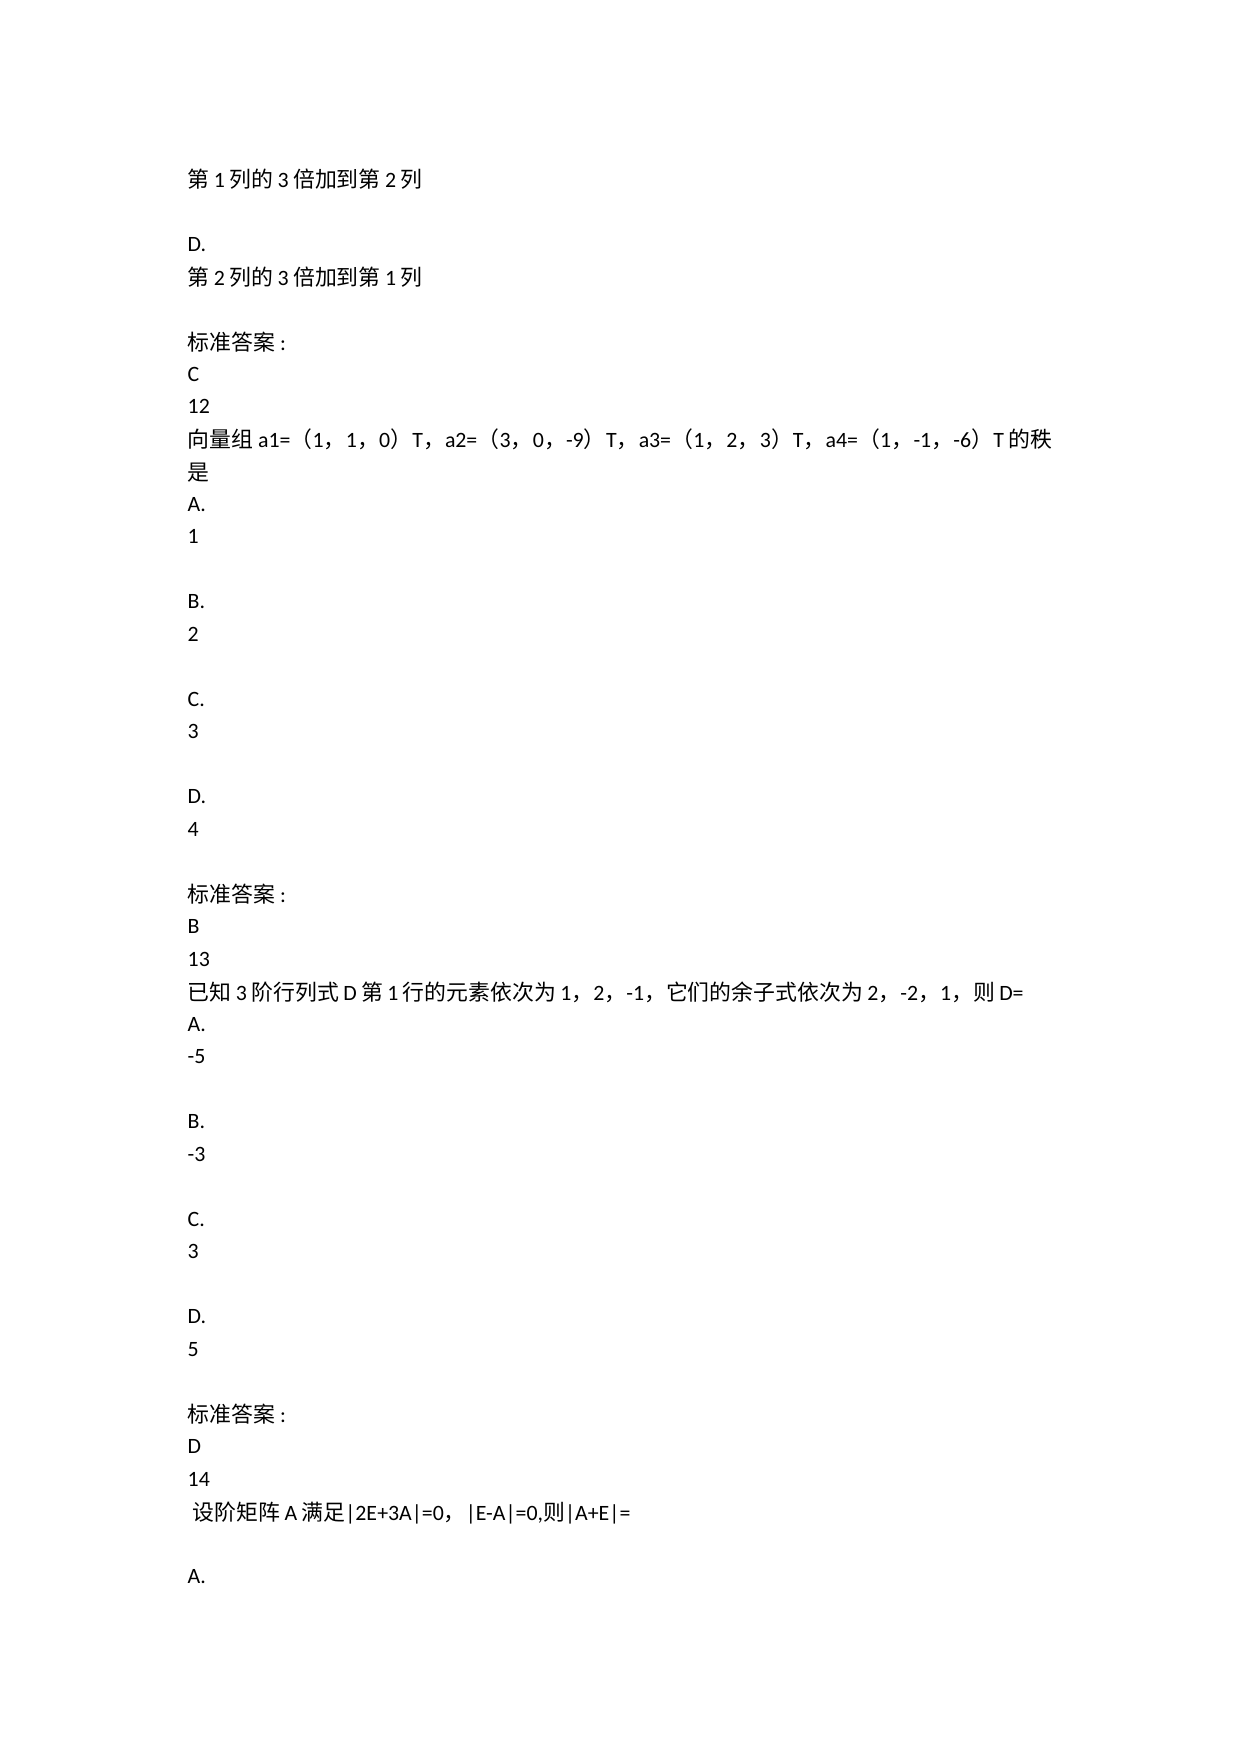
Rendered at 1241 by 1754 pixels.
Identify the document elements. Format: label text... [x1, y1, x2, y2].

text D. [187, 227, 1053, 259]
text 14 [187, 1462, 1053, 1494]
text A. [187, 487, 1053, 519]
text 2 [187, 617, 1053, 649]
text D [187, 1429, 1053, 1462]
text 标准答案 : [187, 1397, 1053, 1429]
text C. [187, 1202, 1053, 1234]
text 向量组a1=（1，1，0）T，a2=（3，0，-9）T，a3=（1，2，3）T，a4=（1，-1，-6）T的秩是 [187, 422, 1053, 487]
text 标准答案 : [187, 324, 1053, 357]
text C. [187, 682, 1053, 714]
text 3 [187, 1234, 1053, 1267]
text 第2列的3倍加到第1列 [187, 259, 1053, 292]
text 3 [187, 714, 1053, 747]
text 第1列的3倍加到第2列 [187, 162, 1053, 194]
text -5 [187, 1039, 1053, 1072]
text B. [187, 1104, 1053, 1137]
text 12 [187, 389, 1053, 422]
text B [187, 909, 1053, 942]
text B. [187, 584, 1053, 617]
text 13 [187, 942, 1053, 974]
text 设阶矩阵A满足|2E+3A|=0，|E-A|=0,则|A+E|= [187, 1494, 1053, 1527]
text 已知3阶行列式D第1行的元素依次为1，2，-1，它们的余子式依次为2，-2，1，则D= [187, 974, 1053, 1007]
text D. [187, 1299, 1053, 1332]
text 标准答案 : [187, 877, 1053, 909]
text A. [187, 1007, 1053, 1039]
text -3 [187, 1137, 1053, 1169]
text 5 [187, 1332, 1053, 1364]
text 4 [187, 812, 1053, 844]
text D. [187, 779, 1053, 812]
text C [187, 357, 1053, 389]
text 1 [187, 519, 1053, 552]
text A. [187, 1559, 1053, 1592]
